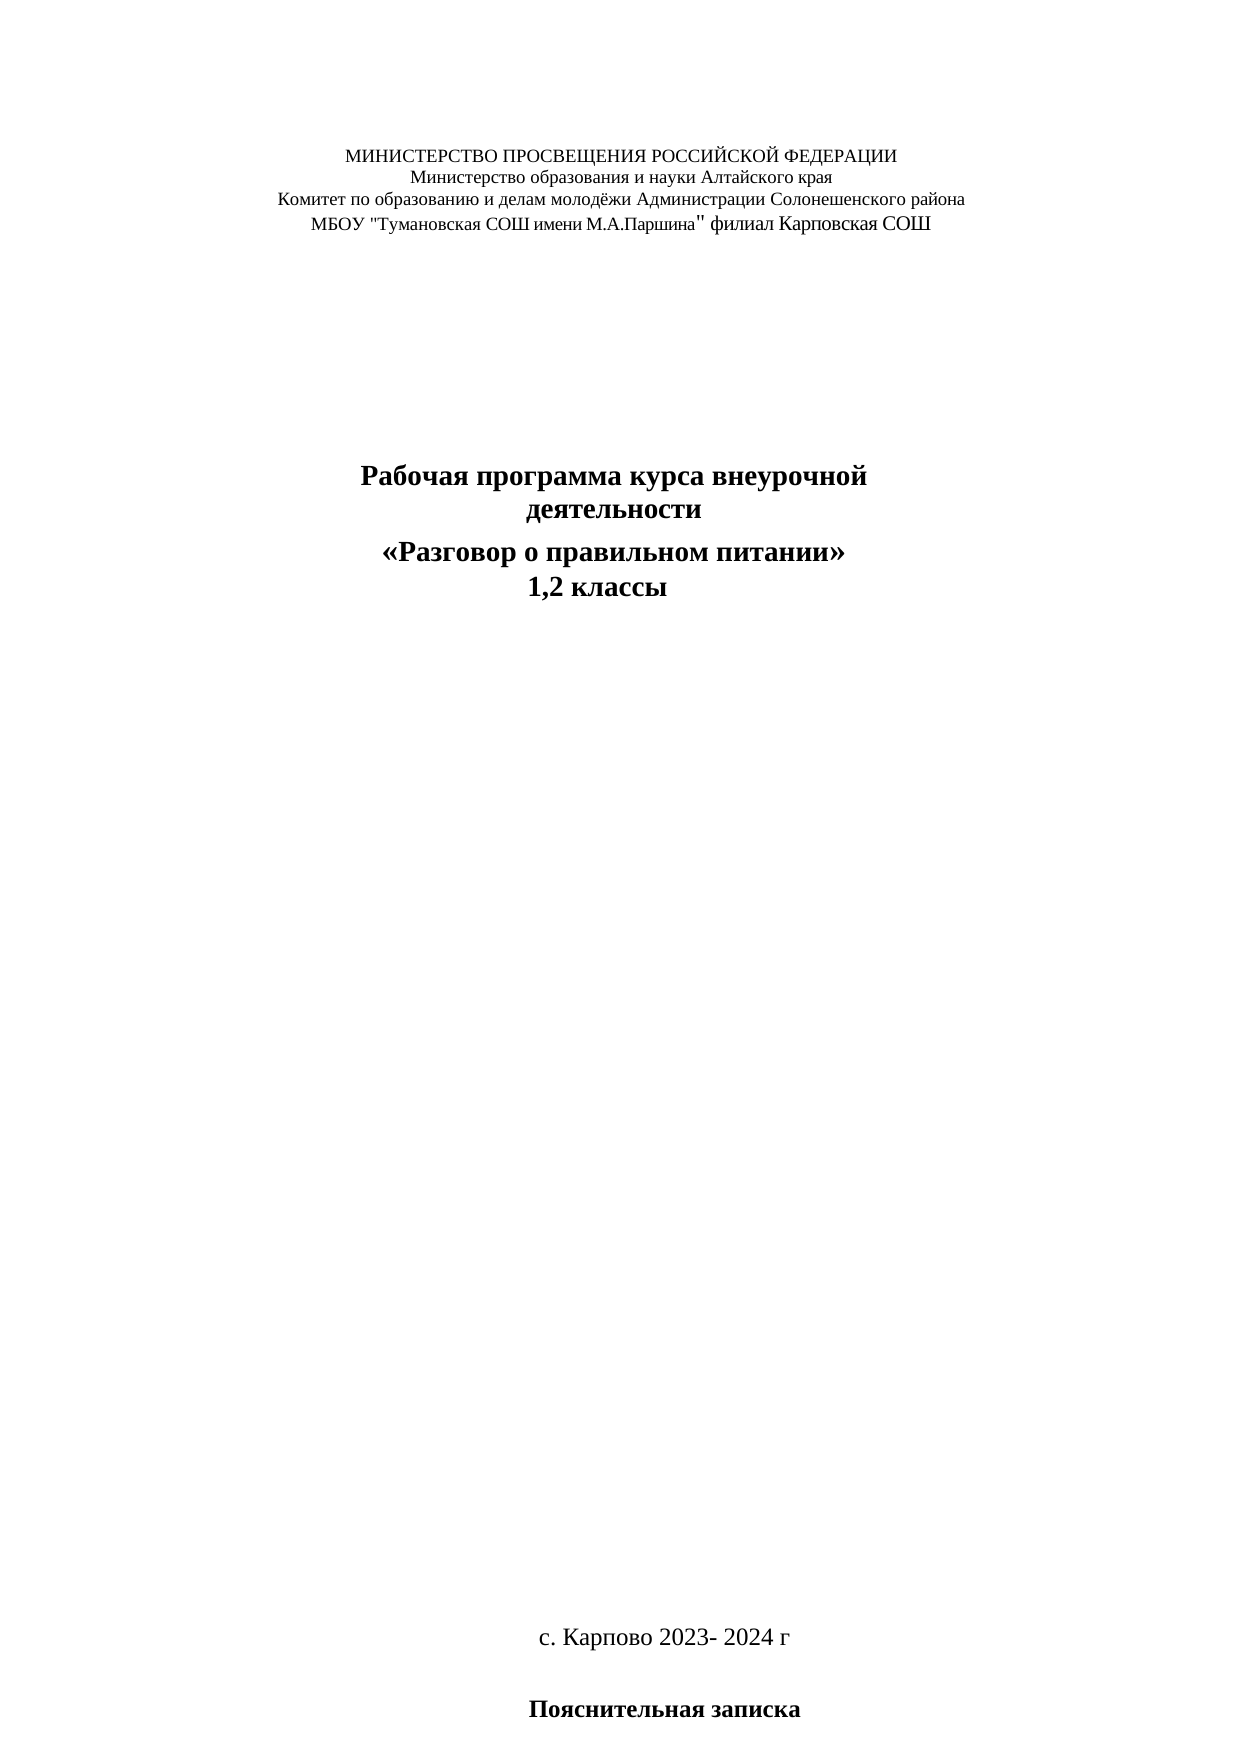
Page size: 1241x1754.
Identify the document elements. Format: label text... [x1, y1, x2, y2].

text с. Карпово 2023- 2024 г [176, 1622, 1153, 1651]
title «Разговор о правильном питании» [315, 531, 912, 569]
text Министерство образования и науки Алтайского края [48, 166, 1194, 188]
text Пояснительная записка [176, 1694, 1153, 1723]
text Комитет по образованию и делам молодёжи Администрации Солонешенского района [48, 188, 1194, 209]
title Рабочая программа курса внеурочной деятельности [315, 458, 912, 525]
text 1,2 классы [48, 569, 1194, 603]
text МИНИСТЕРСТВО ПРОСВЕЩЕНИЯ РОССИЙСКОЙ ФЕДЕРАЦИИ [48, 144, 1194, 166]
text МБОУ "Тумановская СОШ имени М.А.Паршина" филиал Карповская СОШ [48, 209, 1194, 236]
